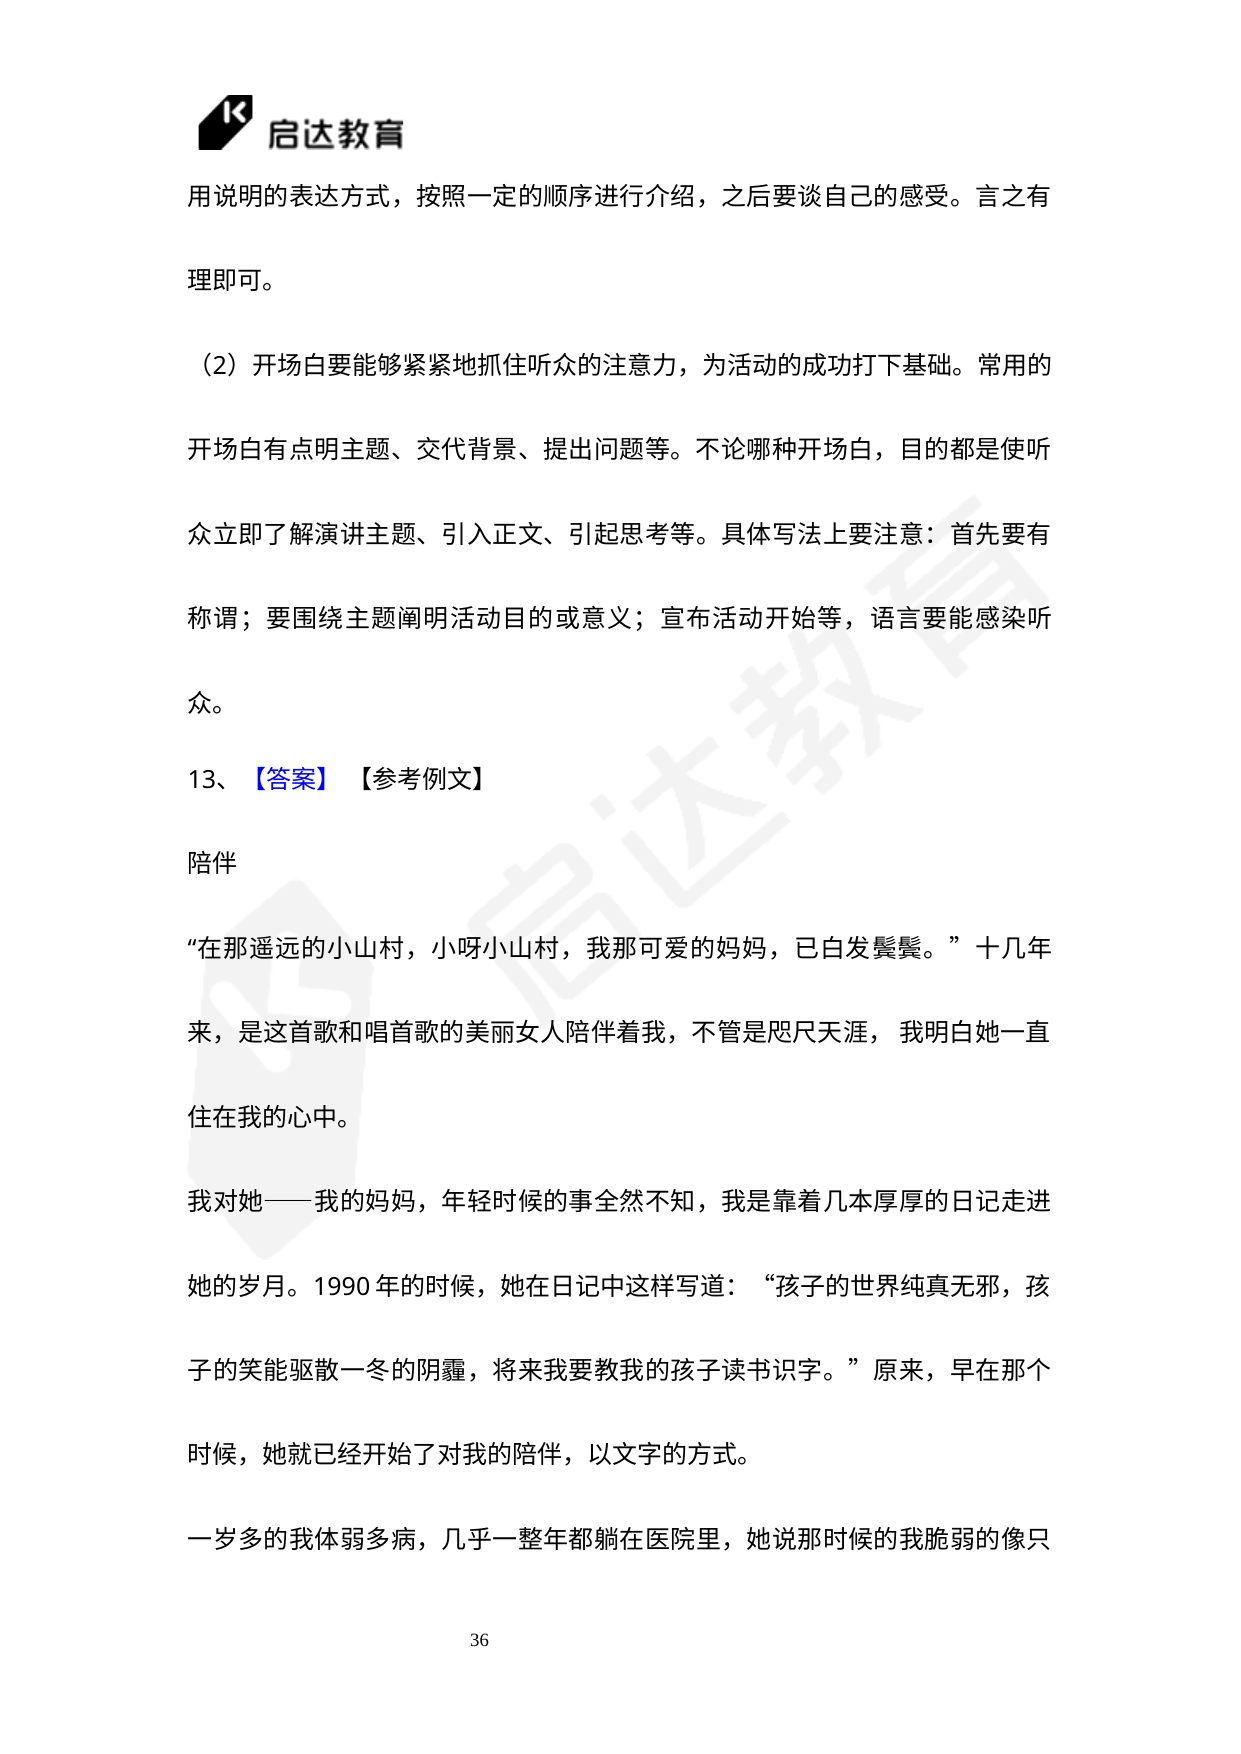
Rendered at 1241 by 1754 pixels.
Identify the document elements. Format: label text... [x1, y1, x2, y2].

picture [198, 95, 404, 150]
